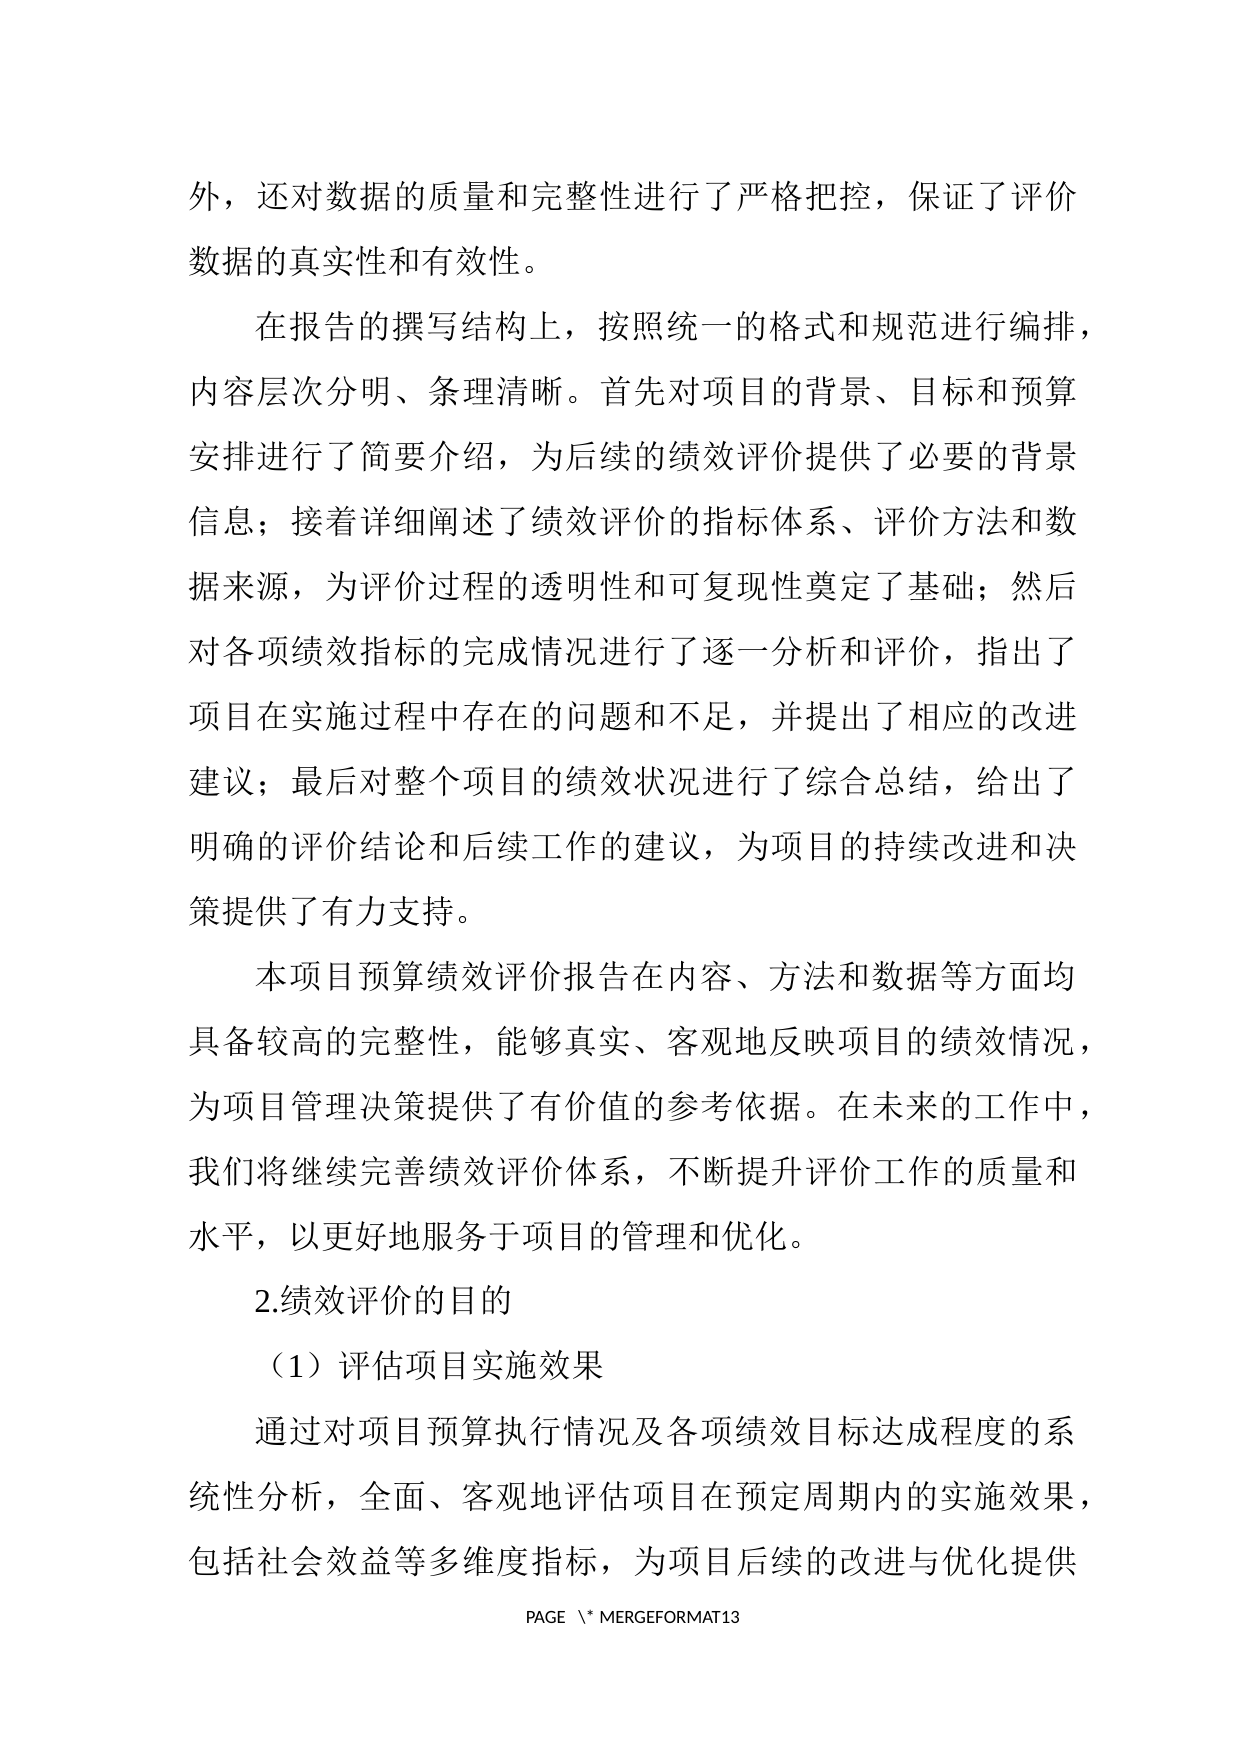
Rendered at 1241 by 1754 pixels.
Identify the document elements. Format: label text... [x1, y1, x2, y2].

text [187, 1397, 1078, 1592]
text （1）评估项目实施效果 [187, 1332, 1078, 1397]
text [187, 162, 1078, 292]
text 本项目预算绩效评价报告在内容、方法和数据等方面均具备较高的完整性，能够真实、客观地反映项目的绩效情况，为项目管理决策提供了有价值的参考依据。在未来的工作中，我们将继续完善绩效评价体系，不断提升评价工作的质量和水平，以更好地服务于项目的管理和优化。 [187, 942, 1078, 1267]
text 在报告的撰写结构上，按照统一的格式和规范进行编排，内容层次分明、条理清晰。首先对项目的背景、目标和预算安排进行了简要介绍，为后续的绩效评价提供了必要的背景信息；接着详细阐述了绩效评价的指标体系、评价方法和数据来源，为评价过程的透明性和可复现性奠定了基础；然后对各项绩效指标的完成情况进行了逐一分析和评价，指出了项目在实施过程中存在的问题和不足，并提出了相应的改进建议；最后对整个项目的绩效状况进行了综合总结，给出了明确的评价结论和后续工作的建议，为项目的持续改进和决策提供了有力支持。 [187, 292, 1078, 942]
text 2.绩效评价的目的 [187, 1267, 1078, 1332]
